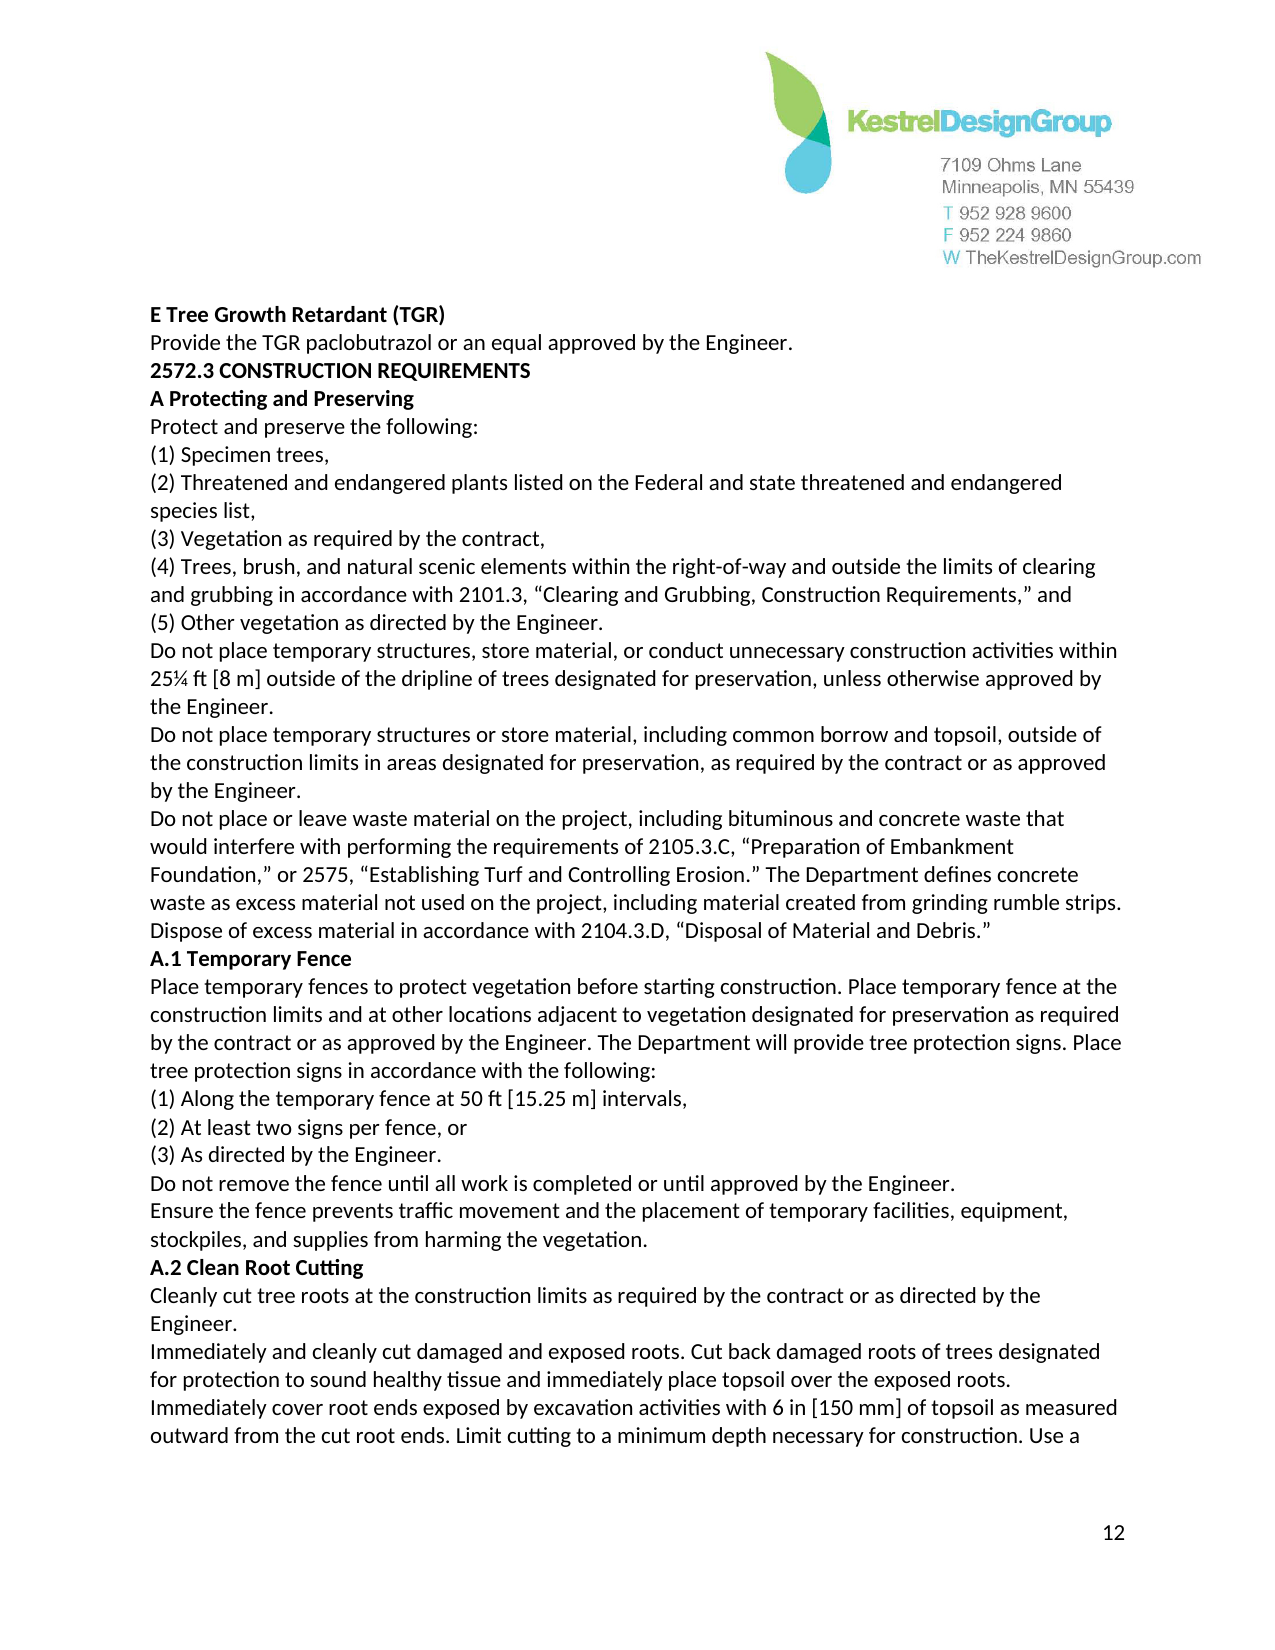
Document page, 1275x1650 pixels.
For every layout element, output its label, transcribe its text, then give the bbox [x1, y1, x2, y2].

text (3) Vegetation as required by the contract, [150, 524, 1125, 552]
text A.2 Clean Root Cutting [150, 1253, 1125, 1281]
text (2) Threatened and endangered plants listed on the Federal and state threatened and endangered species list, [150, 468, 1125, 524]
text (1) Specimen trees, [150, 440, 1125, 468]
text Do not place temporary structures or store material, including common borrow and topsoil, outside of the construction limits in areas designated for preservation, as required by the contract or as approved by the Engineer. [150, 720, 1125, 804]
picture [757, 44, 1210, 274]
text Protect and preserve the following: [150, 412, 1125, 440]
text (1) Along the temporary fence at 50 ft [15.25 m] intervals, [150, 1084, 1125, 1113]
text Ensure the fence prevents traffic movement and the placement of temporary facilities, equipment, stockpiles, and supplies from harming the vegetation. [150, 1197, 1125, 1253]
text (5) Other vegetation as directed by the Engineer. [150, 608, 1125, 636]
text Do not remove the fence until all work is completed or until approved by the Engineer. [150, 1169, 1125, 1197]
text Do not place temporary structures, store material, or conduct unnecessary construction activities within 25¼ ft [8 m] outside of the dripline of trees designated for preservation, unless otherwise approved by the Engineer. [150, 636, 1125, 720]
text A Protecting and Preserving [150, 384, 1125, 412]
text A.1 Temporary Fence [150, 944, 1125, 972]
text (3) As directed by the Engineer. [150, 1141, 1125, 1169]
text E Tree Growth Retardant (TGR) [150, 300, 1125, 328]
text Cleanly cut tree roots at the construction limits as required by the contract or as directed by the Engineer. [150, 1281, 1125, 1337]
text Place temporary fences to protect vegetation before starting construction. Place temporary fence at the construction limits and at other locations adjacent to vegetation designated for preservation as required by the contract or as approved by the Engineer. The Department will provide tree protection signs. Place tree protection signs in accordance with the following: [150, 972, 1125, 1084]
text (4) Trees, brush, and natural scenic elements within the right-of-way and outside the limits of clearing and grubbing in accordance with 2101.3, “Clearing and Grubbing, Construction Requirements,” and [150, 552, 1125, 608]
text Do not place or leave waste material on the project, including bituminous and concrete waste that would interfere with performing the requirements of 2105.3.C, “Preparation of Embankment Foundation,” or 2575, “Establishing Turf and Controlling Erosion.” The Department defines concrete waste as excess material not used on the project, including material created from grinding rumble strips. Dispose of excess material in accordance with 2104.3.D, “Disposal of Material and Debris.” [150, 804, 1125, 944]
text Provide the TGR paclobutrazol or an equal approved by the Engineer. [150, 328, 1125, 356]
text (2) At least two signs per fence, or [150, 1113, 1125, 1141]
text 2572.3 CONSTRUCTION REQUIREMENTS [150, 356, 1125, 384]
